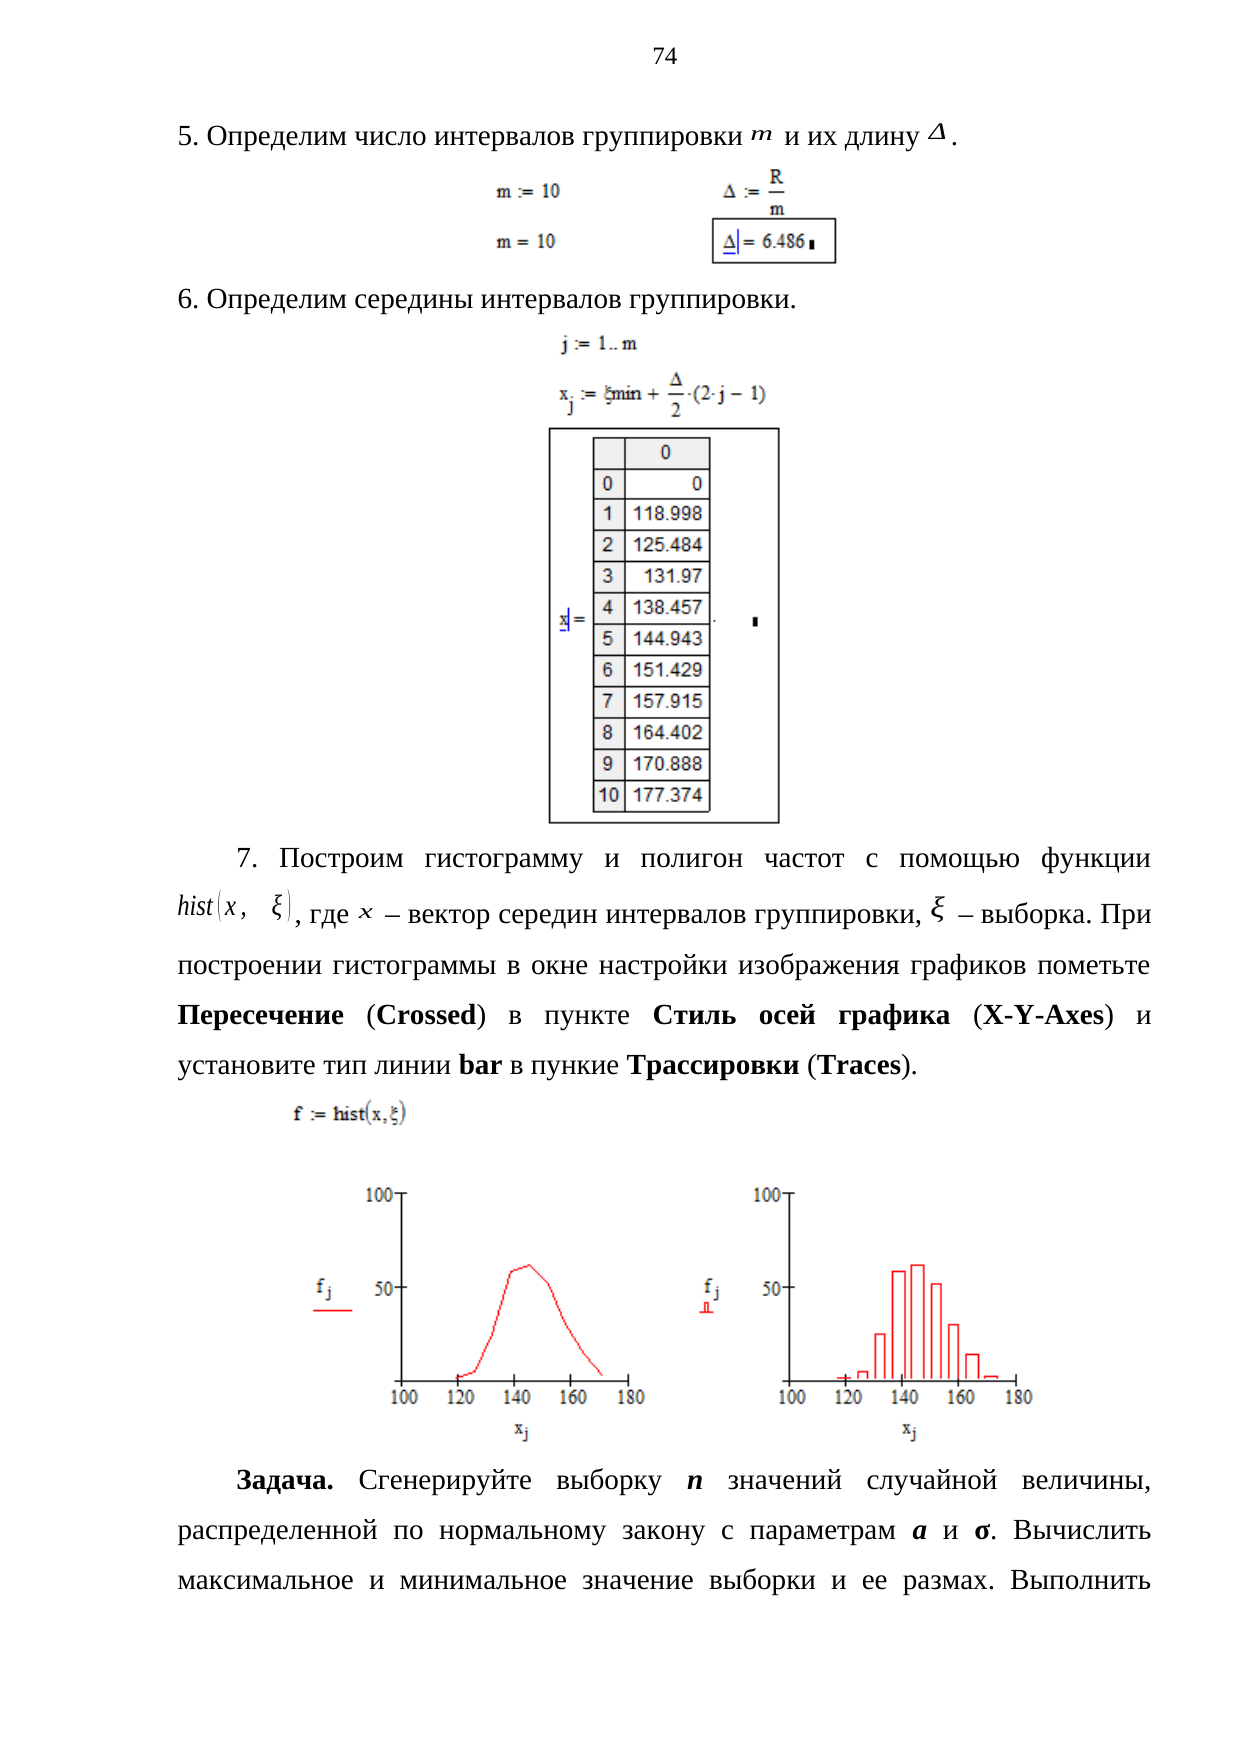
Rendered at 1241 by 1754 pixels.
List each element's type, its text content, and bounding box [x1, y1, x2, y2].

list 5. Определим число интервалов группировки и их длину . [177, 118, 1152, 152]
picture [290, 1097, 1039, 1448]
text 7. Построим гистограмму и полигон частот с помощью функции , где – вектор середин интервалов группировки, – выборка. При построении гистограммы в окне настройки изображения графиков пометьте Пересечение (Crossed) в пункте Стиль осей графика (X-Y-Axes) и установите тип линии bar в пункие Трассировки (Traces). [177, 840, 1152, 1081]
picture [491, 168, 838, 267]
text 6. Определим середины интервалов группировки. [177, 281, 1152, 314]
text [177, 1462, 1152, 1596]
picture [546, 331, 783, 827]
